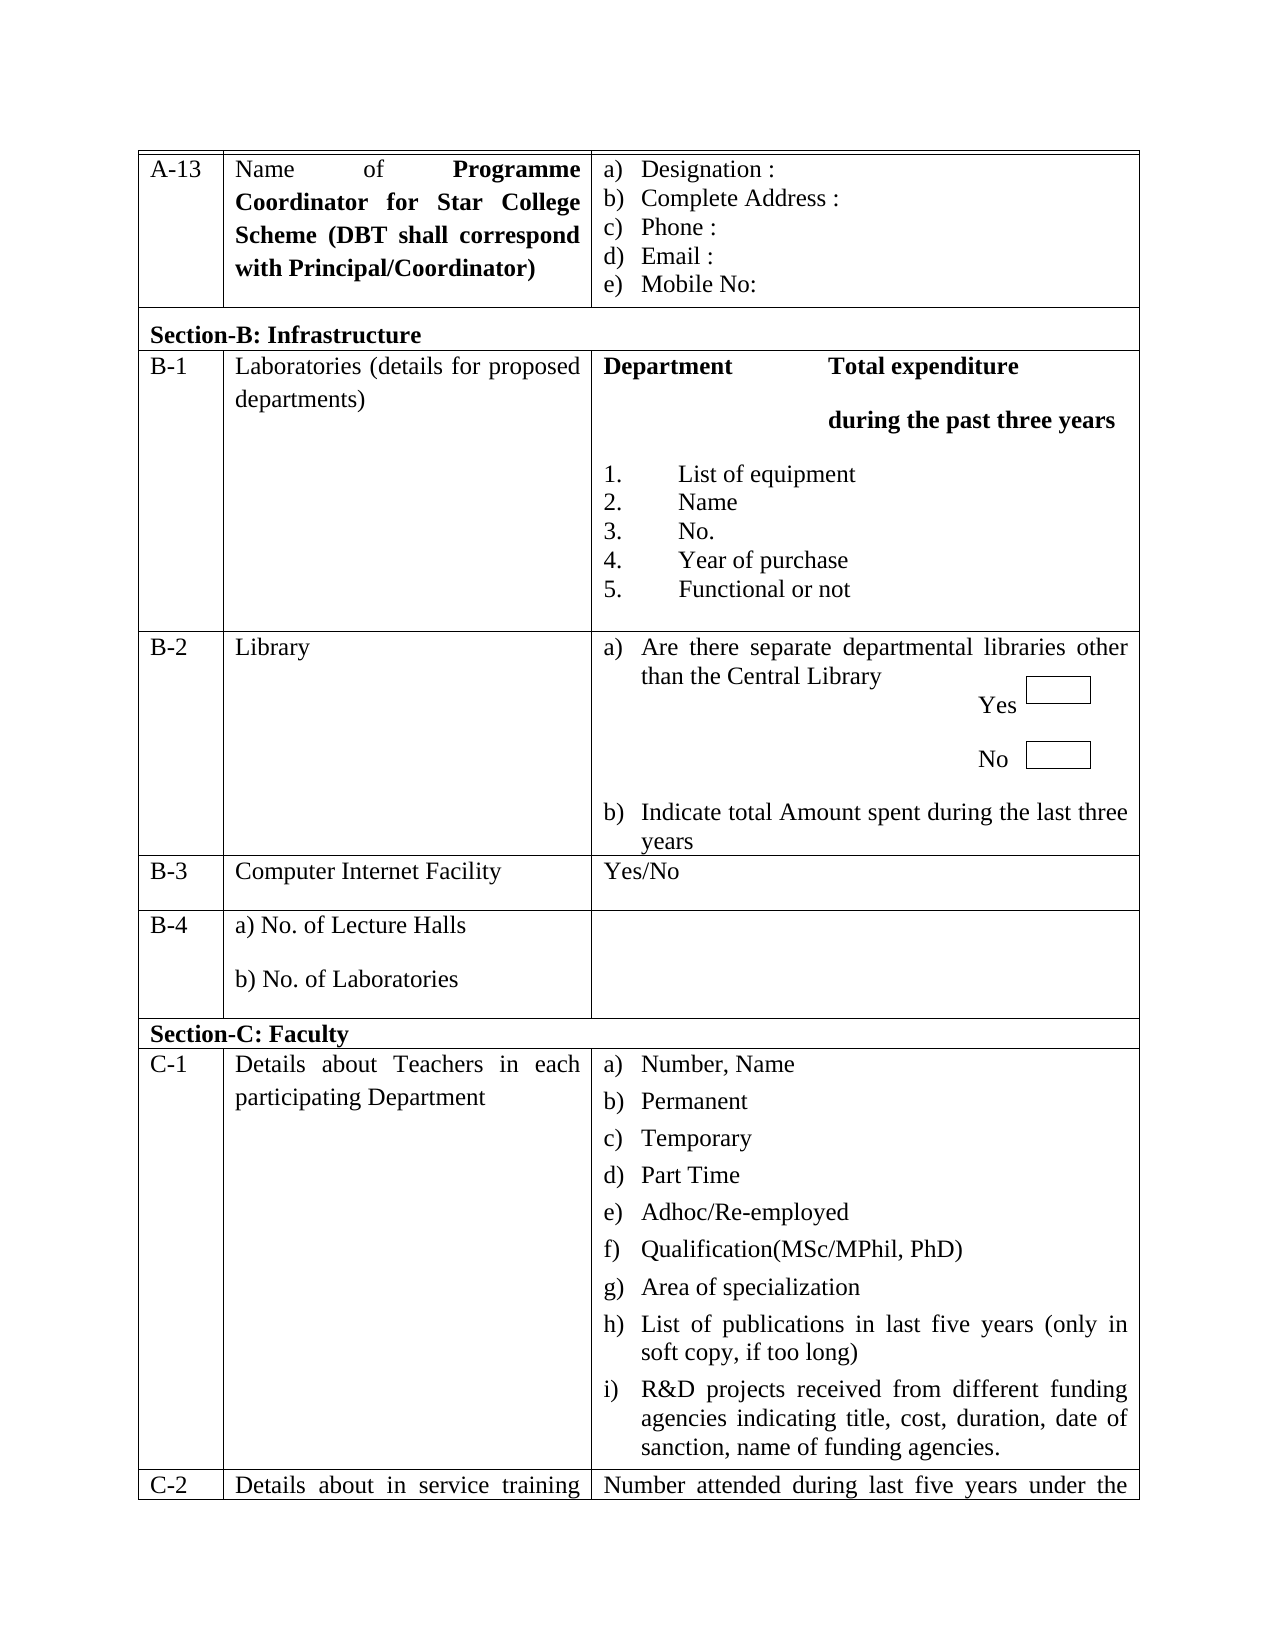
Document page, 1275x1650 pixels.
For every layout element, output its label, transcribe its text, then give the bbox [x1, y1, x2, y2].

table_cell B-3 [139, 856, 223, 909]
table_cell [592, 1470, 1139, 1499]
table_cell Section-B: Infrastructure [139, 308, 1139, 350]
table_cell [224, 1470, 591, 1499]
table_cell a) No. of Lecture Halls b) No. of Laboratories [224, 911, 591, 1018]
table_cell Library [224, 632, 591, 855]
table_cell Number, Name Permanent Temporary Part Time Adhoc/Re-employed Qualification(MSc/MPhil, PhD) Area of specialization List of publications in last five years (only in soft copy, if too long) R&D projects received from different funding agencies indicating title, cost, duration, date of sanction, name of funding agencies. [592, 1049, 1139, 1469]
table_cell Computer Internet Facility [224, 856, 591, 909]
table_cell Laboratories (details for proposed departments) [224, 351, 591, 631]
table_cell [592, 911, 1139, 1018]
table_cell B-4 [139, 911, 223, 1018]
table_cell B-2 [139, 632, 223, 855]
table_cell Designation : Complete Address : Phone : Email : Mobile No: [592, 155, 1139, 307]
table_cell C-2 [139, 1470, 223, 1499]
table_cell Department Total expenditure during the past three years List of equipment Name No. year of purchase Functional or not [592, 351, 1139, 631]
table_cell B-1 [139, 351, 223, 631]
table_cell Section-C: Faculty [139, 1019, 1139, 1048]
table_cell Details about Teachers in each participating Department [224, 1049, 591, 1469]
table_cell Name of Programme Coordinator for Star College Scheme (DBT shall correspond with Principal/Coordinator) [224, 155, 591, 307]
table_cell Yes/No [592, 856, 1139, 909]
table_cell Are there separate departmental libraries other than the Central Library Yes No Indicate total Amount spent during the last three years [592, 632, 1139, 855]
table_cell C-1 [139, 1049, 223, 1469]
table_cell A-13 [139, 155, 223, 307]
